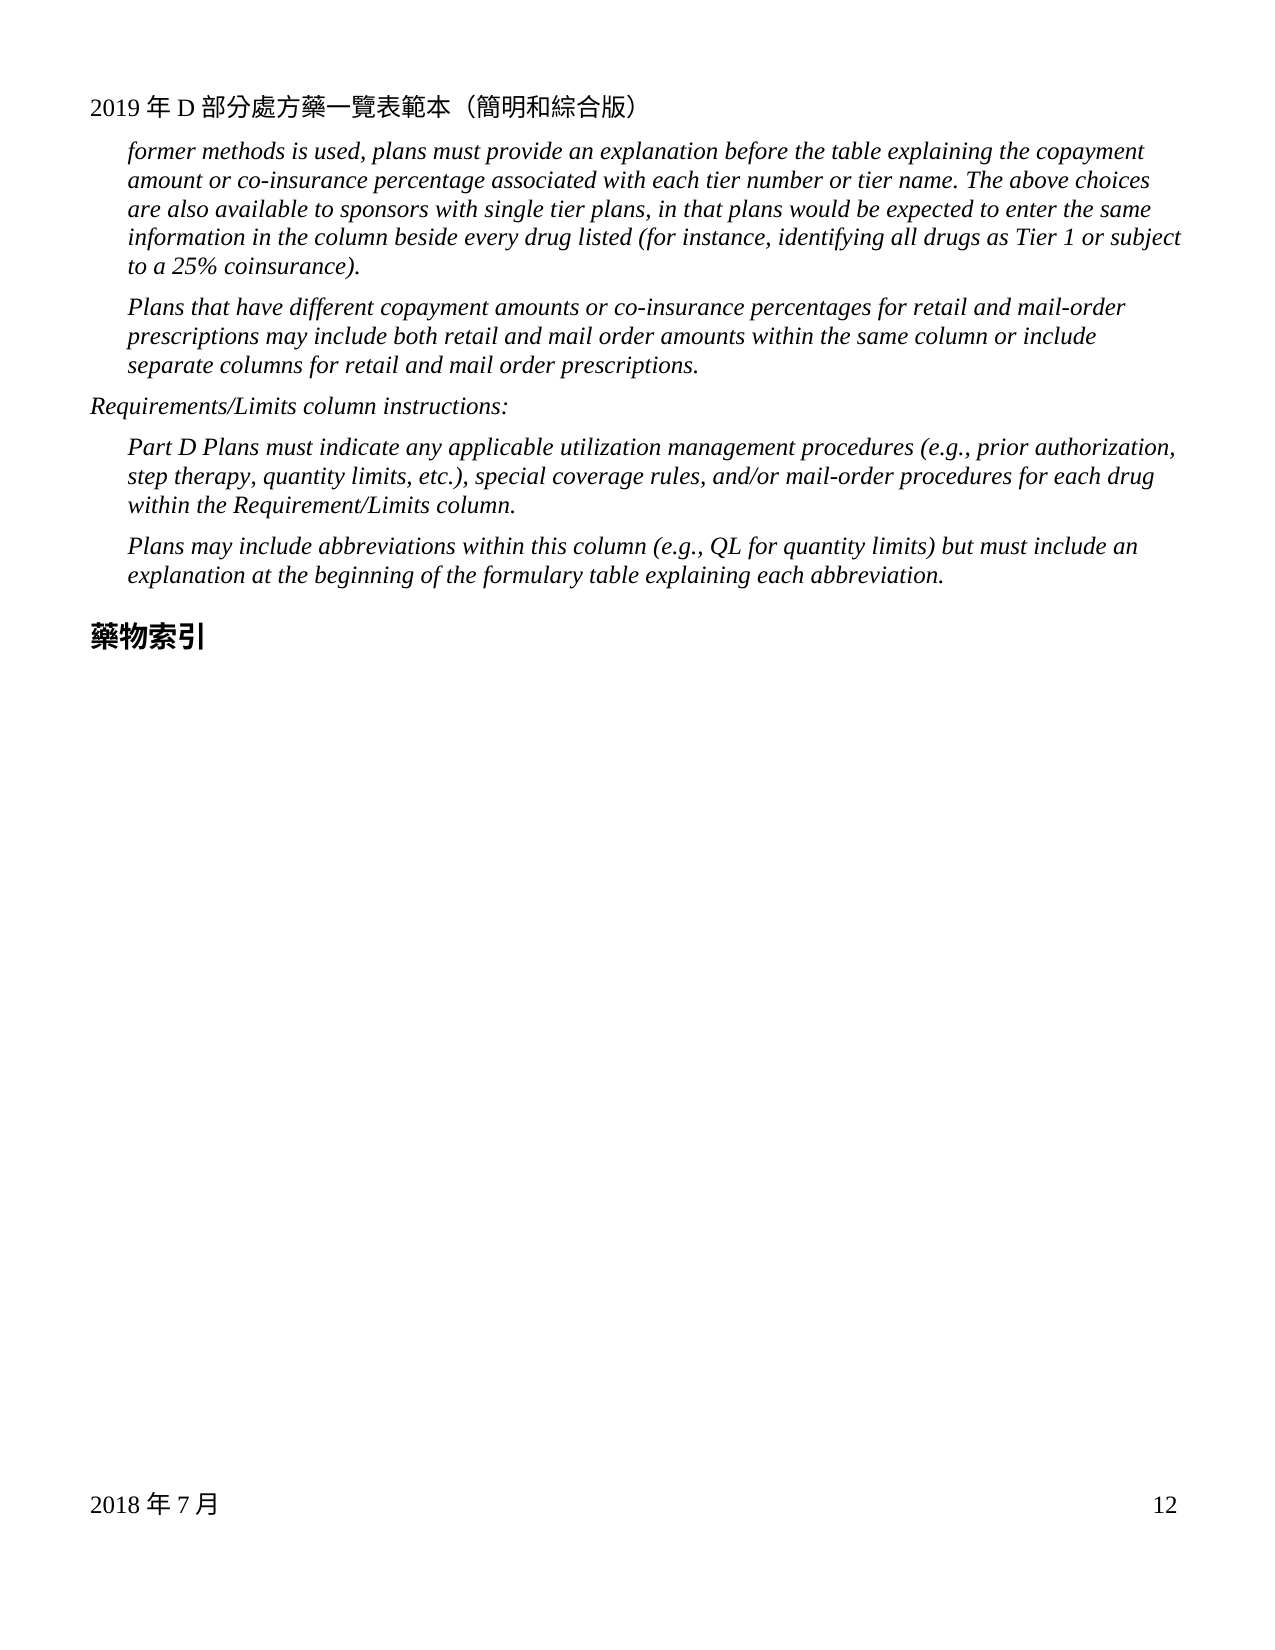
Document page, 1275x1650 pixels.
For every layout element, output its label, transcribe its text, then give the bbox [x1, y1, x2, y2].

subtitle 藥物索引 [90, 614, 1185, 656]
text Plans that have different copayment amounts or co-insurance percentages for retail and mail-order prescriptions may include both retail and mail order amounts within the same column or include separate columns for retail and mail order prescriptions. [127, 292, 1185, 379]
text Part D Plans must indicate any applicable utilization management procedures (e.g., prior authorization, step therapy, quantity limits, etc.), special coverage rules, and/or mail-order procedures for each drug within the Requirement/Limits column. [127, 432, 1185, 519]
text Plans may include abbreviations within this column (e.g., QL for quantity limits) but must include an explanation at the beginning of the formulary table explaining each abbreviation. [127, 531, 1185, 589]
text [127, 136, 1185, 280]
text Requirements/Limits column instructions: [90, 391, 1185, 420]
